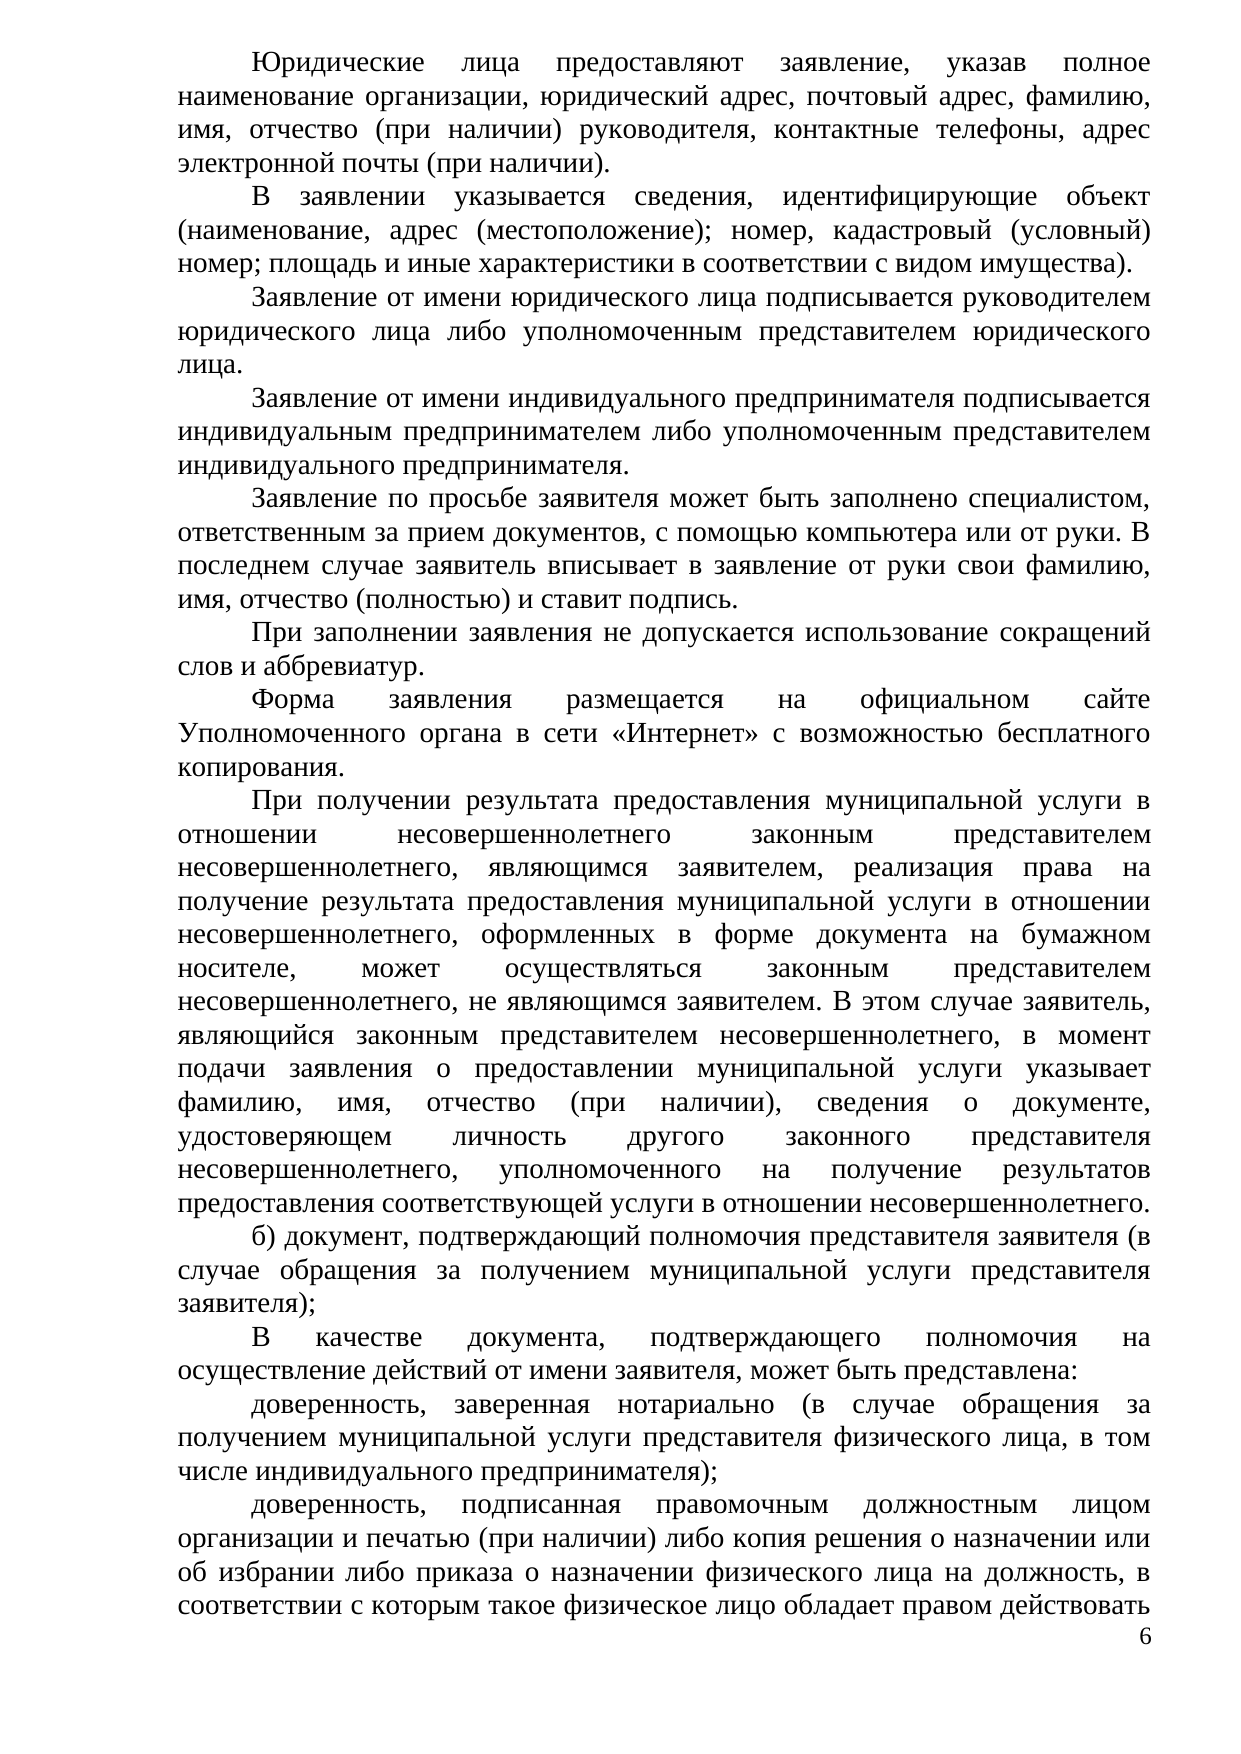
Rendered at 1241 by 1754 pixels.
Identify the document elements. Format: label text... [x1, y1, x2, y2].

text Заявление от имени юридического лица подписывается руководителем юридического лица либо уполномоченным представителем юридического лица. [177, 279, 1152, 380]
text доверенность, заверенная нотариально (в случае обращения за получением муниципальной услуги представителя физического лица, в том числе индивидуального предпринимателя); [177, 1386, 1152, 1487]
text б) документ, подтверждающий полномочия представителя заявителя (в случае обращения за получением муниципальной услуги представителя заявителя); [177, 1218, 1152, 1319]
text Форма заявления размещается на официальном сайте Уполномоченного органа в сети «Интернет» с возможностью бесплатного копирования. [177, 682, 1152, 782]
text В заявлении указывается сведения, идентифицирующие объект (наименование, адрес (местоположение); номер, кадастровый (условный) номер; площадь и иные характеристики в соответствии с видом имущества). [177, 178, 1152, 279]
text Заявление от имени индивидуального предпринимателя подписывается индивидуальным предпринимателем либо уполномоченным представителем индивидуального предпринимателя. [177, 380, 1152, 480]
text При заполнении заявления не допускается использование сокращений слов и аббревиатур. [177, 614, 1152, 682]
text Юридические лица предоставляют заявление, указав полное наименование организации, юридический адрес, почтовый адрес, фамилию, имя, отчество (при наличии) руководителя, контактные телефоны, адрес электронной почты (при наличии). [177, 44, 1152, 178]
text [177, 1487, 1152, 1621]
text При получении результата предоставления муниципальной услуги в отношении несовершеннолетнего законным представителем несовершеннолетнего, являющимся заявителем, реализация права на получение результата предоставления муниципальной услуги в отношении несовершеннолетнего, оформленных в форме документа на бумажном носителе, может осуществляться законным представителем несовершеннолетнего, не являющимся заявителем. В этом случае заявитель, являющийся законным представителем несовершеннолетнего, в момент подачи заявления о предоставлении муниципальной услуги указывает фамилию, имя, отчество (при наличии), сведения о документе, удостоверяющем личность другого законного представителя несовершеннолетнего, уполномоченного на получение результатов предоставления соответствующей услуги в отношении несовершеннолетнего. [177, 782, 1152, 1218]
text В качестве документа, подтверждающего полномочия на осуществление действий от имени заявителя, может быть представлена: [177, 1319, 1152, 1386]
text Заявление по просьбе заявителя может быть заполнено специалистом, ответственным за прием документов, с помощью компьютера или от руки. В последнем случае заявитель вписывает в заявление от руки свои фамилию, имя, отчество (полностью) и ставит подпись. [177, 480, 1152, 614]
